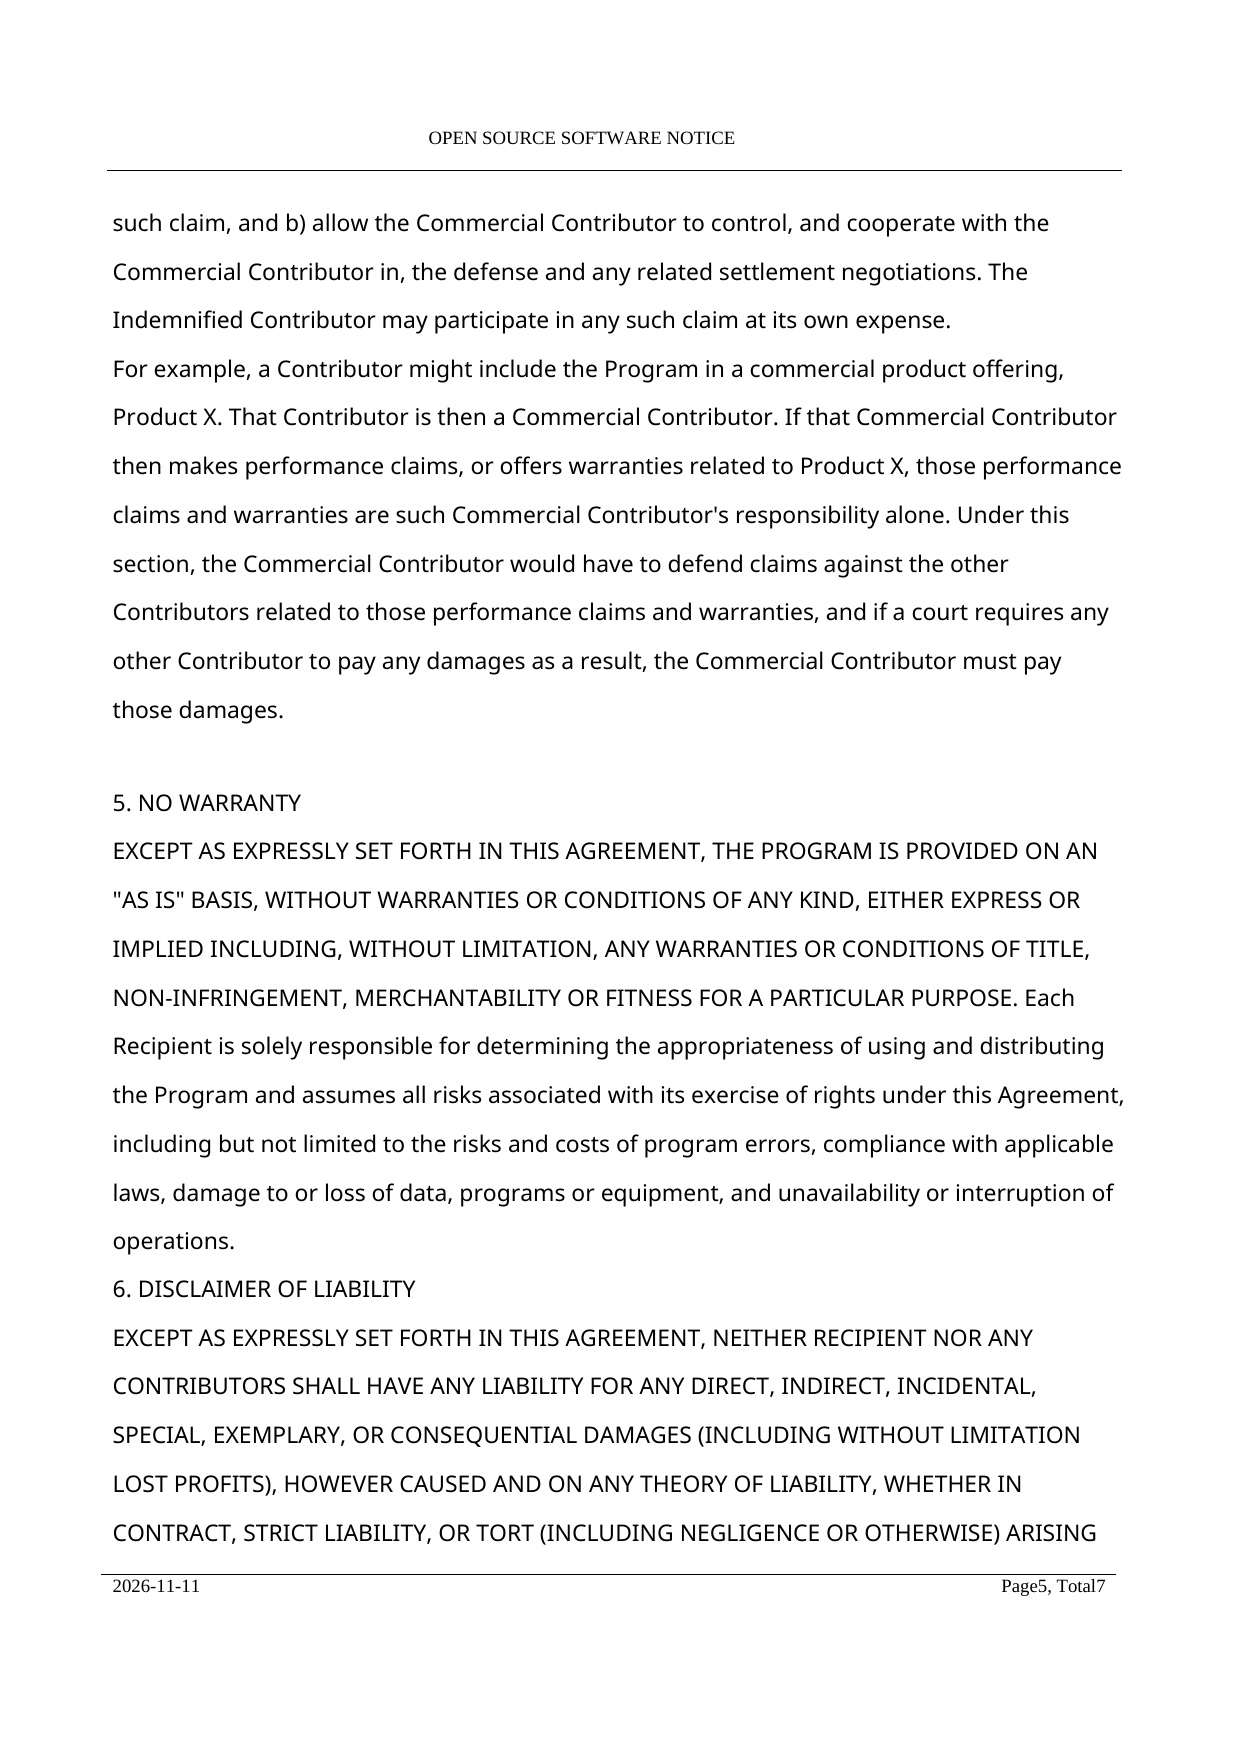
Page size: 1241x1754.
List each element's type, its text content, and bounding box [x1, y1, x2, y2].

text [112, 1321, 1128, 1548]
text 6. DISCLAIMER OF LIABILITY [112, 1273, 1128, 1305]
text EXCEPT AS EXPRESSLY SET FORTH IN THIS AGREEMENT, THE PROGRAM IS PROVIDED ON AN "AS IS" BASIS, WITHOUT WARRANTIES OR CONDITIONS OF ANY KIND, EITHER EXPRESS OR IMPLIED INCLUDING, WITHOUT LIMITATION, ANY WARRANTIES OR CONDITIONS OF TITLE, NON-INFRINGEMENT, MERCHANTABILITY OR FITNESS FOR A PARTICULAR PURPOSE. Each Recipient is solely responsible for determining the appropriateness of using and distributing the Program and assumes all risks associated with its exercise of rights under this Agreement, including but not limited to the risks and costs of program errors, compliance with applicable laws, damage to or loss of data, programs or equipment, and unavailability or interruption of operations. [112, 834, 1128, 1257]
text 5. NO WARRANTY [112, 786, 1128, 819]
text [112, 206, 1128, 336]
text For example, a Contributor might include the Program in a commercial product offering, Product X. That Contributor is then a Commercial Contributor. If that Commercial Contributor then makes performance claims, or offers warranties related to Product X, those performance claims and warranties are such Commercial Contributor's responsibility alone. Under this section, the Commercial Contributor would have to defend claims against the other Contributors related to those performance claims and warranties, and if a court requires any other Contributor to pay any damages as a result, the Commercial Contributor must pay those damages. [112, 352, 1128, 726]
